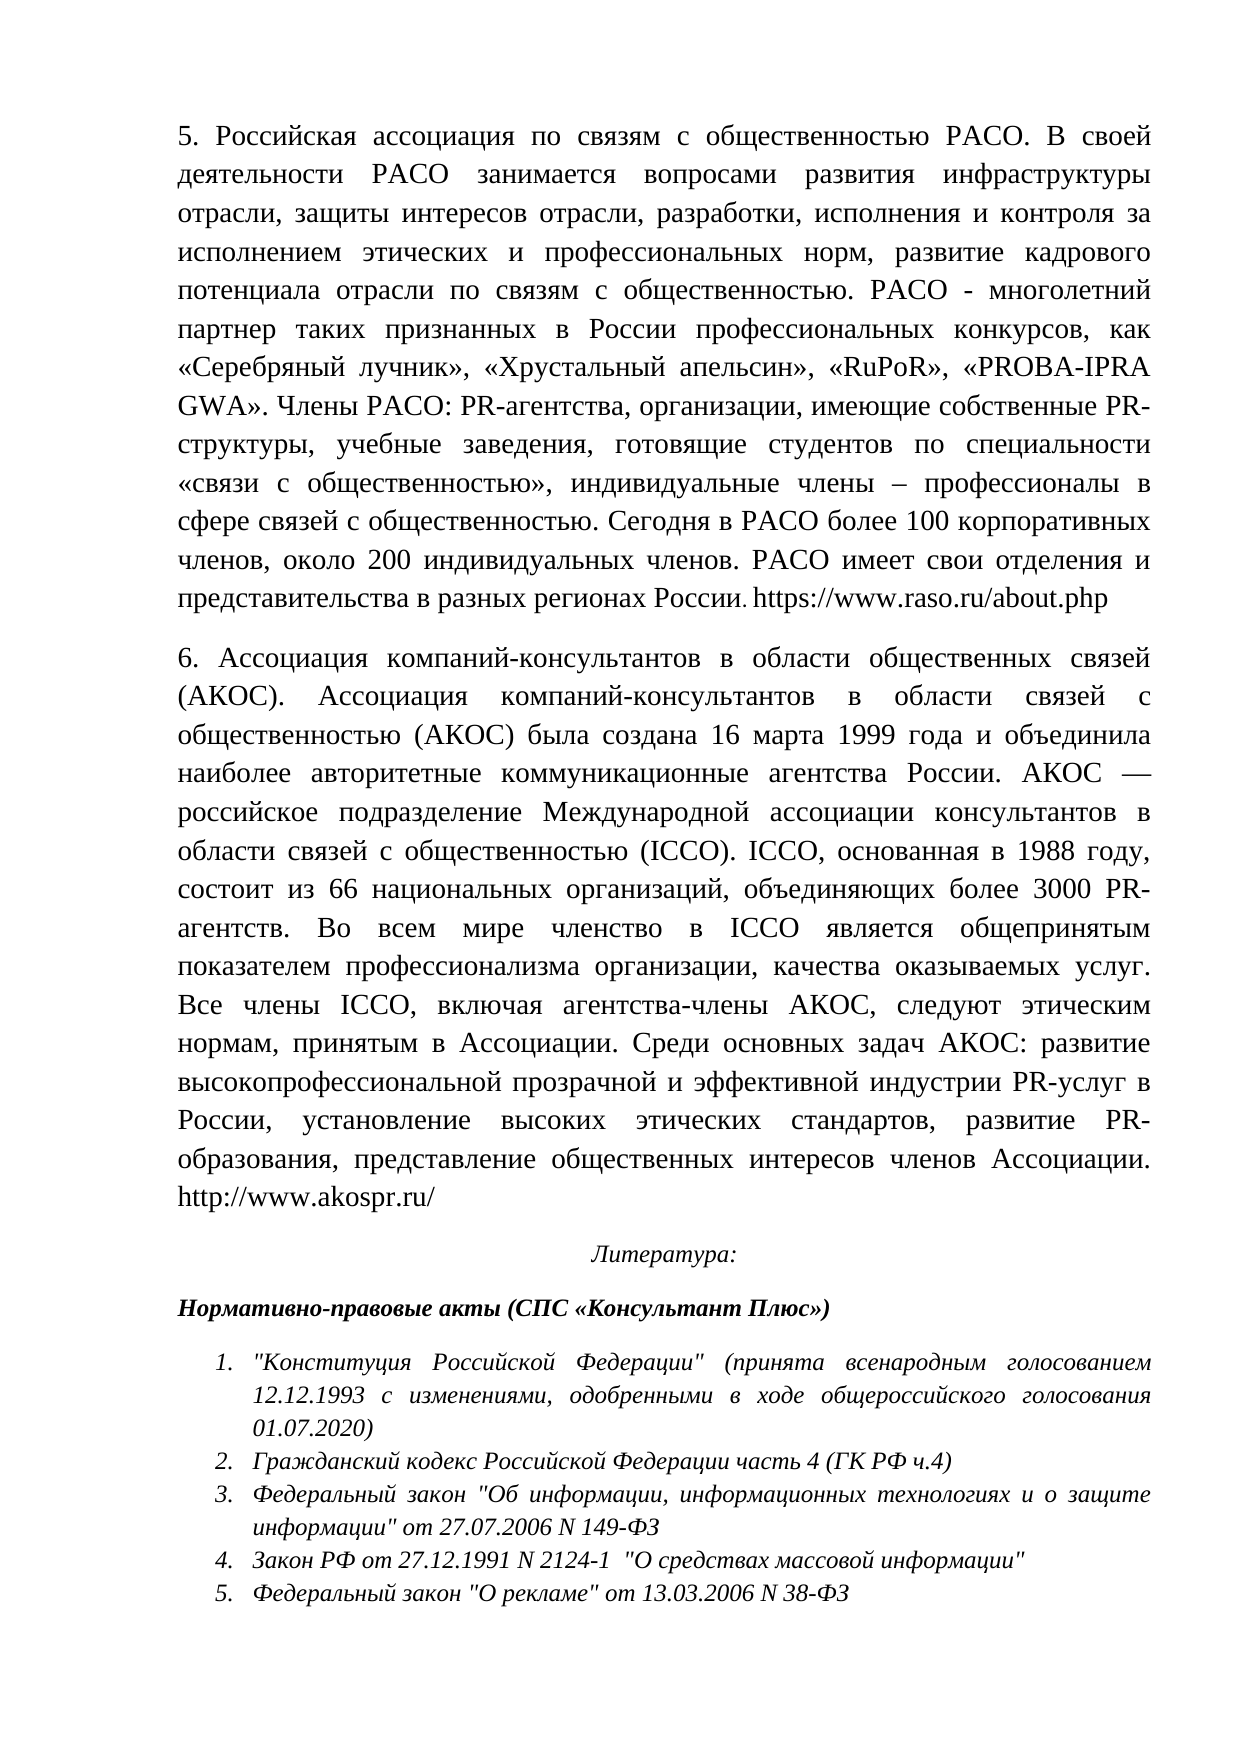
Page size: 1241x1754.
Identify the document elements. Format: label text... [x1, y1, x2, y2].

text 6. Ассоциация компаний-консультантов в области общественных связей (АКОС). Ассоциация компаний-консультантов в области связей с общественностью (АКОС) была создана 16 марта 1999 года и объединила наиболее авторитетные коммуникационные агентства России. АКОС — российское подразделение Международной ассоциации консультантов в области связей с общественностью (ICCO). ICCO, основанная в 1988 году, состоит из 66 национальных организаций, объединяющих более 3000 PR-агентств. Во всем мире членство в ICCO является общепринятым показателем профессионализма организации, качества оказываемых услуг. Все члены ICCO, включая агентства-члены АКОС, следуют этическим нормам, принятым в Ассоциации. Среди основных задач АКОС: развитие высокопрофессиональной прозрачной и эффективной индустрии PR-услуг в России, установление высоких этических стандартов, развитие PR-образования, представление общественных интересов членов Ассоциации. http://www.akospr.ru/ [177, 640, 1152, 1213]
text Литература: [177, 1239, 1152, 1268]
text 5. Российская ассоциация по связям с общественностью РАСО. В своей деятельности РАСО занимается вопросами развития инфраструктуры отрасли, защиты интересов отрасли, разработки, исполнения и контроля за исполнением этических и профессиональных норм, развитие кадрового потенциала отрасли по связям с общественностью. РАСО - многолетний партнер таких признанных в России профессиональных конкурсов, как «Серебряный лучник», «Хрустальный апельсин», «RuPoR», «PROBA-IPRA GWA». Члены РАСО: PR-агентства, организации, имеющие собственные PR-структуры, учебные заведения, готовящие студентов по специальности «связи с общественностью», индивидуальные члены – профессионалы в сфере связей с общественностью. Сегодня в РАСО более 100 корпоративных членов, около 200 индивидуальных членов. РАСО имеет свои отделения и представительства в разных регионах России. https://www.raso.ru/about.php [177, 118, 1152, 614]
text Нормативно-правовые акты (СПС «Консультант Плюс») [177, 1293, 1152, 1322]
list "Конституция Российской Федерации" (принята всенародным голосованием 12.12.1993 с изменениями, одобренными в ходе общероссийского голосования 01.07.2020) [215, 1347, 1152, 1441]
list Закон РФ от 27.12.1991 N 2124-1 "О средствах массовой информации" [215, 1545, 1152, 1573]
list Федеральный закон "О рекламе" от 13.03.2006 N 38-ФЗ [215, 1578, 1152, 1607]
list Гражданский кодекс Российской Федерации часть 4 (ГК РФ ч.4) [215, 1446, 1152, 1474]
list Федеральный закон "Об информации, информационных технологиях и о защите информации" от 27.07.2006 N 149-ФЗ [215, 1479, 1152, 1541]
